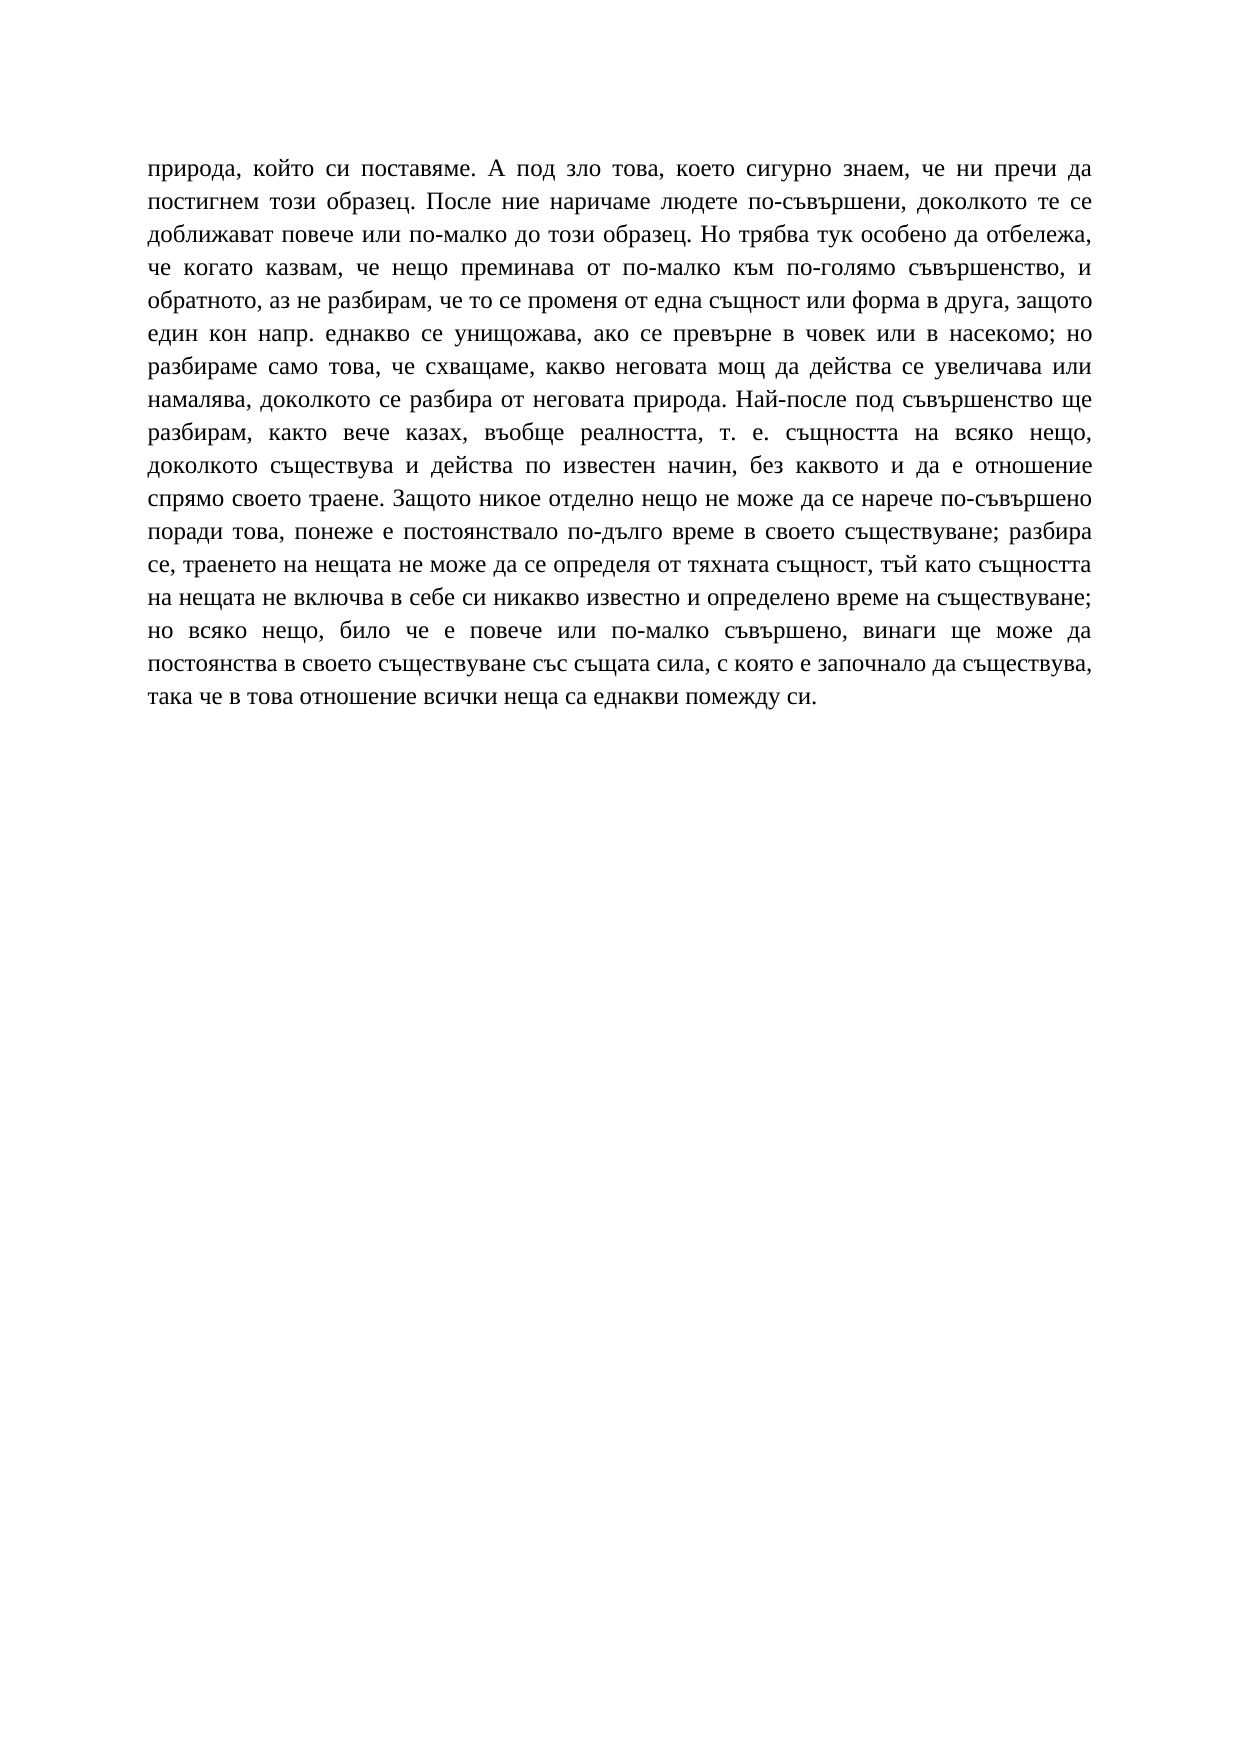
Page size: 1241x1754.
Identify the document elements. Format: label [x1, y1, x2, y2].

text [147, 153, 1093, 710]
